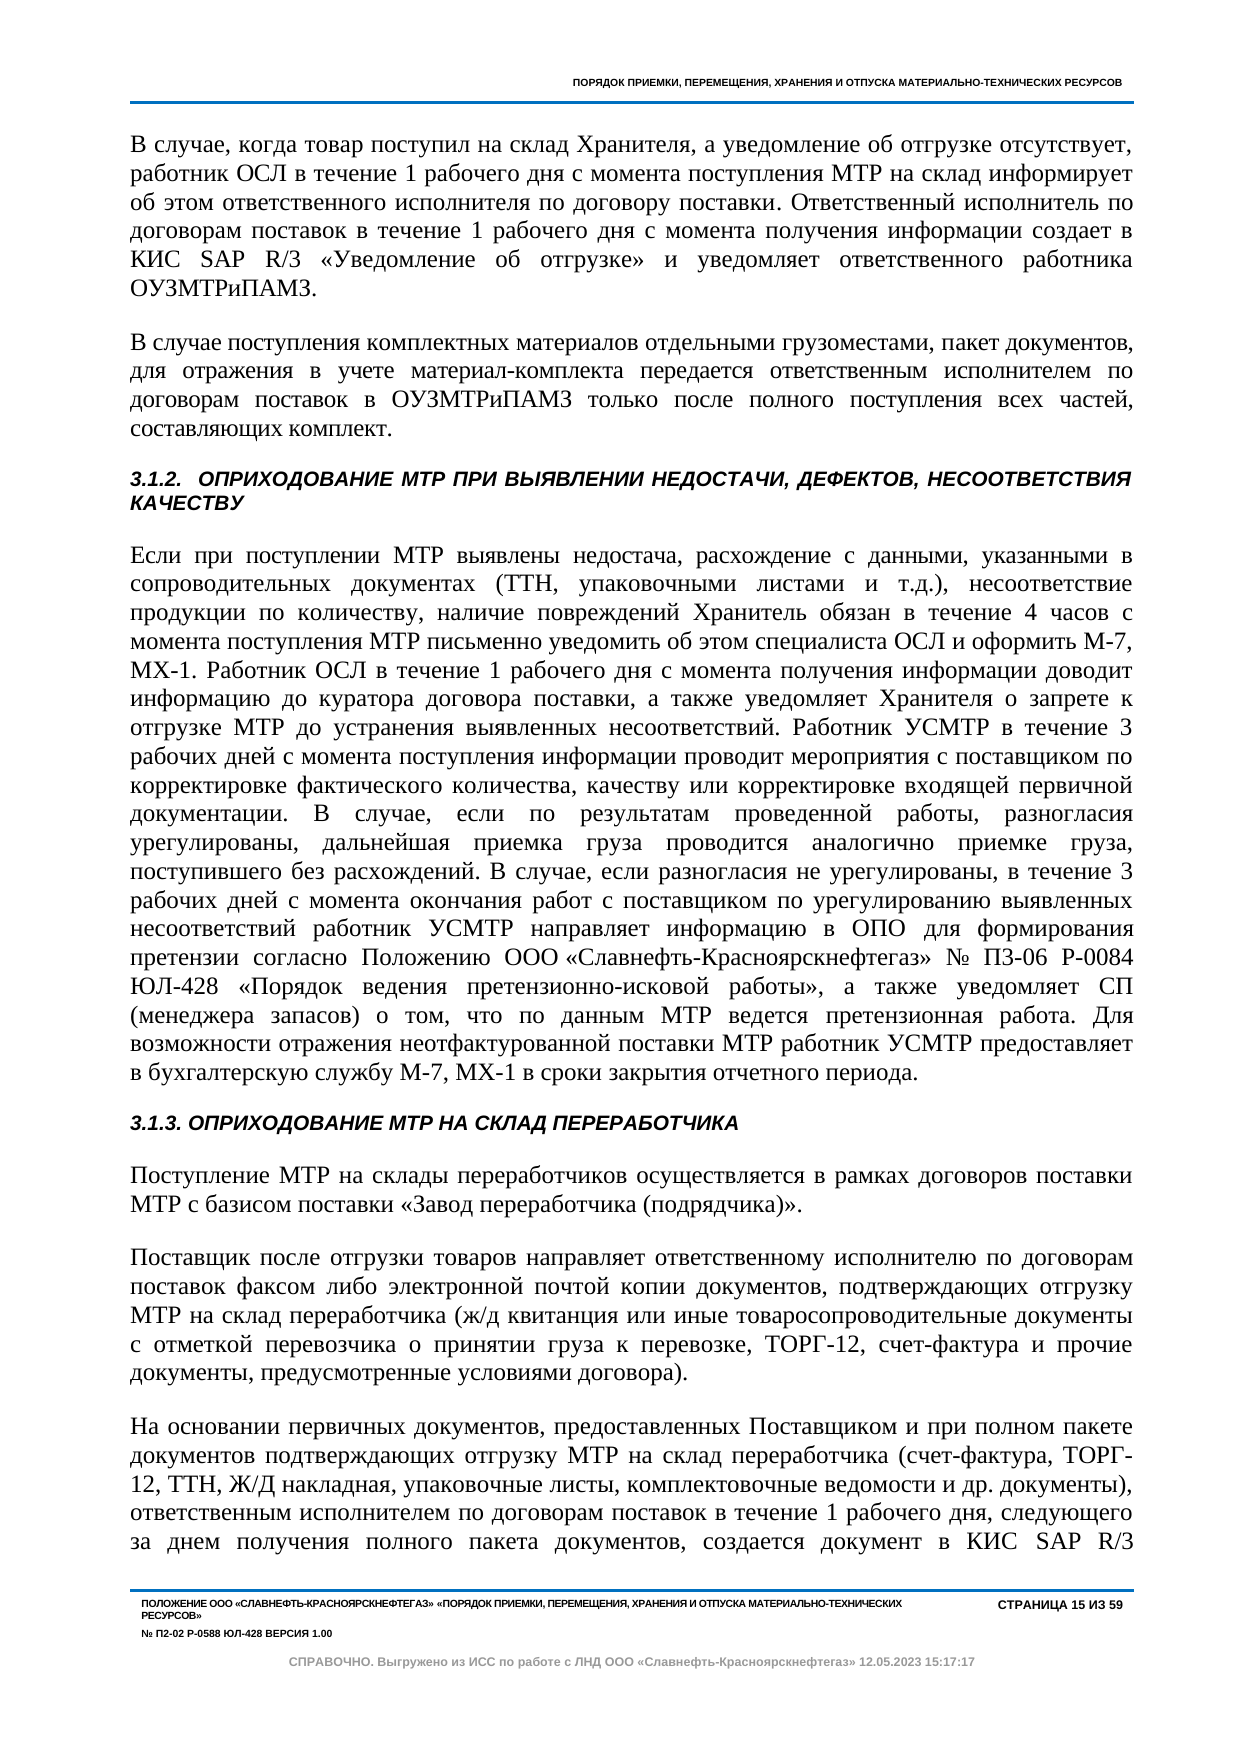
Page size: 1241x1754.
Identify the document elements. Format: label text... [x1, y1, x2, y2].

text Поставщик после отгрузки товаров направляет ответственному исполнителю по договорам поставок факсом либо электронной почтой копии документов, подтверждающих отгрузку МТР на склад переработчика (ж/д квитанция или иные товаросопроводительные документы с отметкой перевозчика о принятии груза к перевозке, ТОРГ-12, счет-фактура и прочие документы, предусмотренные условиями договора). [130, 1242, 1134, 1386]
subtitle 3.1.3. ОПРИХОДОВАНИЕ МТР НА СКЛАД ПЕРЕРАБОТЧИКА [130, 1111, 1134, 1135]
text Если при поступлении МТР выявлены недостача, расхождение с данными, указанными в сопроводительных документах (ТТН, упаковочными листами и т.д.), несоответствие продукции по количеству, наличие повреждений Хранитель обязан в течение 4 часов с момента поступления МТР письменно уведомить об этом специалиста ОСЛ и оформить М-7, МХ-1. Работник ОСЛ в течение 1 рабочего дня с момента получения информации доводит информацию до куратора договора поставки, а также уведомляет Хранителя о запрете к отгрузке МТР до устранения выявленных несоответствий. Работник УСМТР в течение 3 рабочих дней с момента поступления информации проводит мероприятия с поставщиком по корректировке фактического количества, качеству или корректировке входящей первичной документации. В случае, если по результатам проведенной работы, разногласия урегулированы, дальнейшая приемка груза проводится аналогично приемке груза, поступившего без расхождений. В случае, если разногласия не урегулированы, в течение 3 рабочих дней с момента окончания работ с поставщиком по урегулированию выявленных несоответствий работник УСМТР направляет информацию в ОПО для формирования претензии согласно Положению ООО «Славнефть-Красноярскнефтегаз» № П3-06 Р-0084 ЮЛ-428 «Порядок ведения претензионно-исковой работы», а также уведомляет СП (менеджера запасов) о том, что по данным МТР ведется претензионная работа. Для возможности отражения неотфактурованной поставки МТР работник УСМТР предоставляет в бухгалтерскую службу М-7, МХ-1 в сроки закрытия отчетного периода. [130, 540, 1134, 1086]
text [130, 1411, 1134, 1555]
subtitle 3.1.2. ОПРИХОДОВАНИЕ МТР ПРИ ВЫЯВЛЕНИИ НЕДОСТАЧИ, ДЕФЕКТОВ, НЕСООТВЕТСТВИЯ КАЧЕСТВУ [130, 467, 1134, 515]
text В случае, когда товар поступил на склад Хранителя, а уведомление об отгрузке отсутствует, работник ОСЛ в течение 1 рабочего дня с момента поступления МТР на склад информирует об этом ответственного исполнителя по договору поставки. Ответственный исполнитель по договорам поставок в течение 1 рабочего дня с момента получения информации создает в КИС SAP R/3 «Уведомление об отгрузке» и уведомляет ответственного работника ОУЗМТРиПАМЗ. [130, 129, 1134, 302]
text В случае поступления комплектных материалов отдельными грузоместами, пакет документов, для отражения в учете материал-комплекта передается ответственным исполнителем по договорам поставок в ОУЗМТРиПАМЗ только после полного поступления всех частей, составляющих комплект. [130, 327, 1134, 442]
text Поступление МТР на склады переработчиков осуществляется в рамках договоров поставки МТР с базисом поставки «Завод переработчика (подрядчика)». [130, 1160, 1134, 1217]
